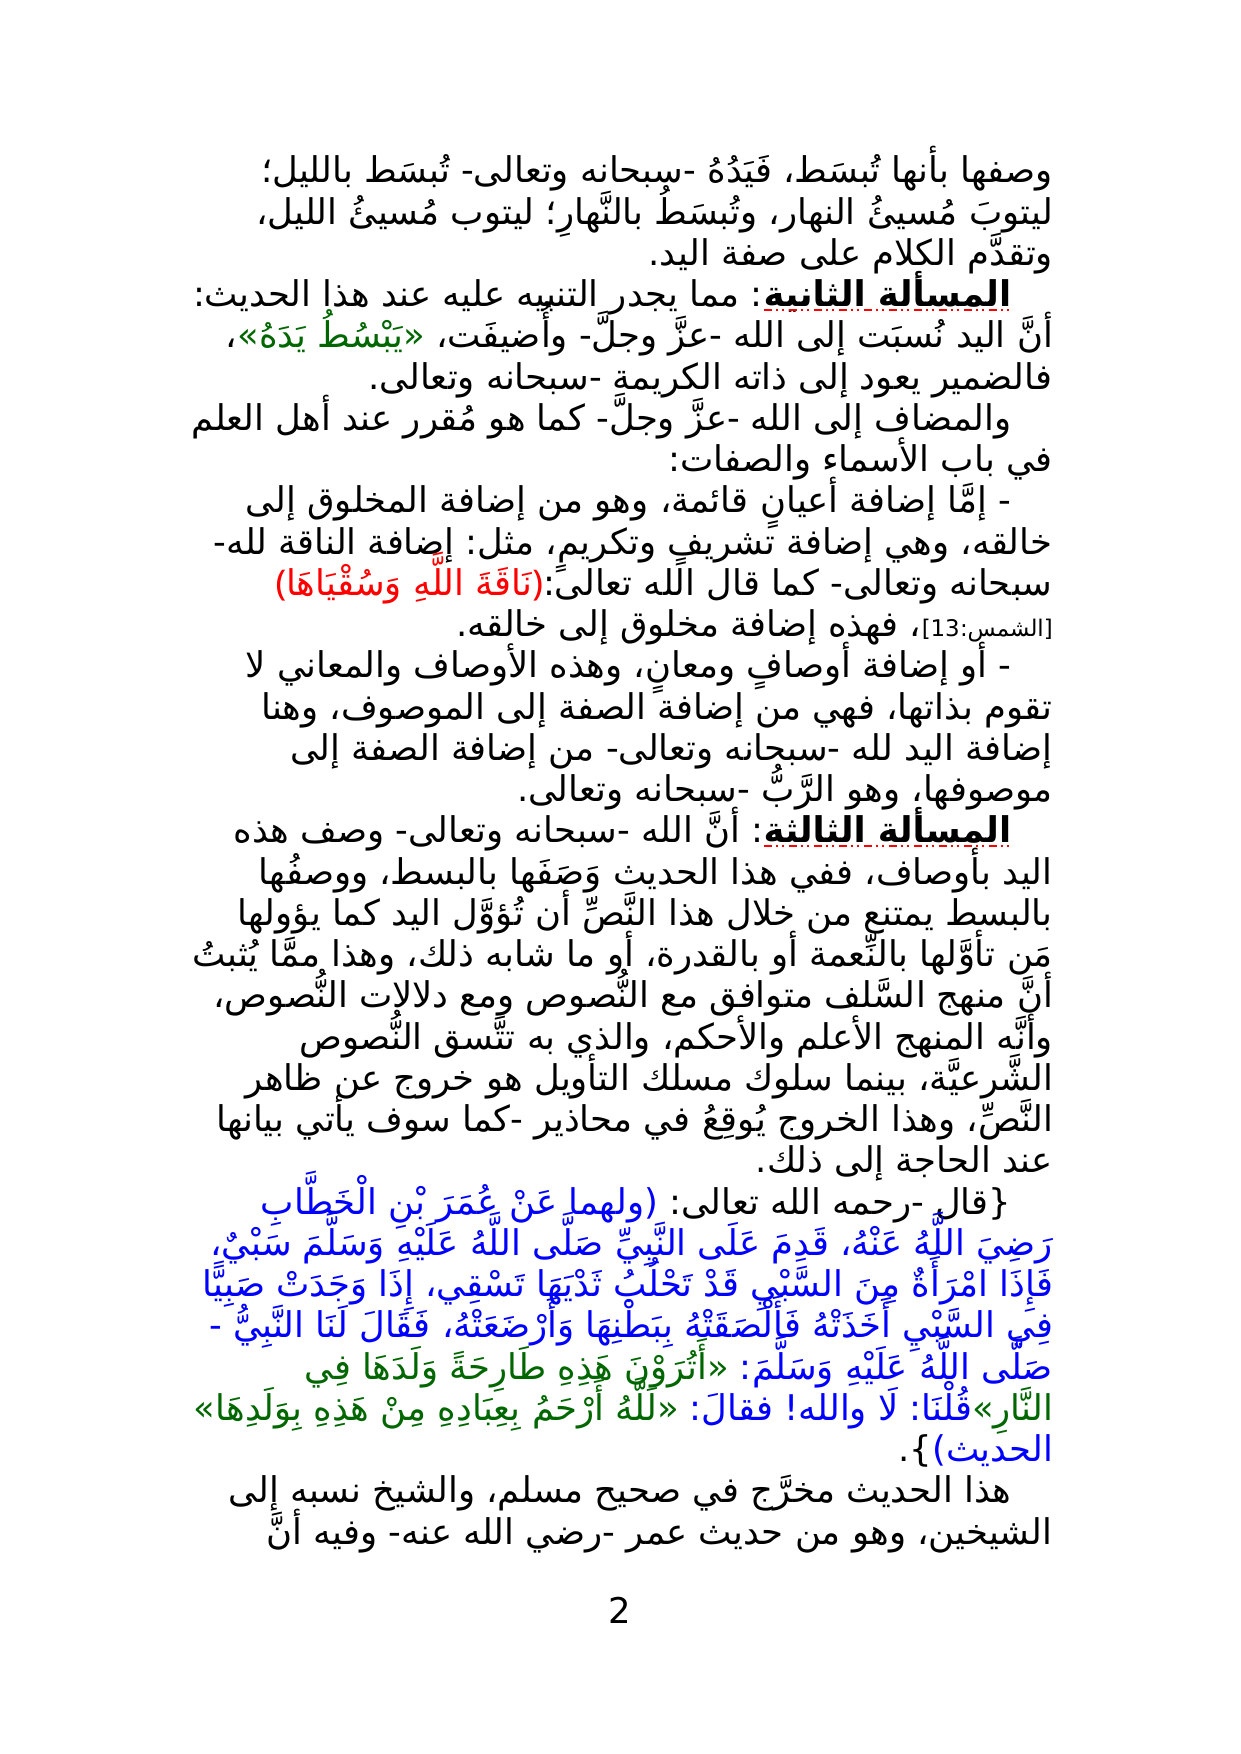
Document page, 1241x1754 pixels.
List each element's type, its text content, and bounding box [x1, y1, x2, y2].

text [187, 1470, 1053, 1552]
text المسألة الثالثة: أنَّ الله -سبحانه وتعالى- وصف هذه اليد بأوصاف، ففي هذا الحديث وَصَفَها بالبسط، ووصفُها بالبسط يمتنع من خلال هذا النَّصِّ أن تُؤوَّل اليد كما يؤولها مَن تأوَّلها بالنِّعمة أو بالقدرة، أو ما شابه ذلك، وهذا ممَّا يُثبتُ أنَّ منهج السَّلف متوافق مع النُّصوص ومع دلالات النُّصوص، وأنَّه المنهج الأعلم والأحكم، والذي به تتَّسق النُّصوص الشَّرعيَّة، بينما سلوك مسلك التأويل هو خروج عن ظاهر النَّصِّ، وهذا الخروج يُوقِعُ في محاذير -كما سوف يأتي بيانها عند الحاجة إلى ذلك. [187, 810, 1053, 1181]
text المسألة الثانية: مما يجدر التنبيه عليه عند هذا الحديث: أنَّ اليد نُسبَت إلى الله -عزَّ وجلَّ- وأُضيفَت، «يَبْسُطُ يَدَهُ»، فالضمير يعود إلى ذاته الكريمة -سبحانه وتعالى. [187, 274, 1053, 397]
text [187, 150, 1053, 274]
text والمضاف إلى الله -عزَّ وجلَّ- كما هو مُقرر عند أهل العلم في باب الأسماء والصفات: [187, 397, 1053, 480]
text - أو إضافة أوصافٍ ومعانٍ، وهذه الأوصاف والمعاني لا تقوم بذاتها، فهي من إضافة الصفة إلى الموصوف، وهنا إضافة اليد لله -سبحانه وتعالى- من إضافة الصفة إلى موصوفها، وهو الرَّبُّ -سبحانه وتعالى. [187, 645, 1053, 810]
text {قال -رحمه الله تعالى: (ولهما عَنْ عُمَرَ بْنِ الْخَطَّابِ رَضِيَ اللَّهُ عَنْهُ، قَدِمَ عَلَى النَّبِيِّ صَلَّى اللَّهُ عَلَيْهِ وَسَلَّمَ سَبْيٌ، فَإِذَا امْرَأَةٌ مِنَ السَّبْيِ قَدْ تَحْلُبُ ثَدْيَهَا تَسْقِي، إِذَا وَجَدَتْ صَبِيًّا فِي السَّبْيِ أَخَذَتْهُ فَأَلْصَقَتْهُ بِبَطْنِهَا وَأَرْضَعَتْهُ، فَقَالَ لَنَا النَّبِيُّ -صَلَّى اللَّهُ عَلَيْهِ وَسَلَّمَ: «أَتُرَوْنَ هَذِهِ طَارِحَةً وَلَدَهَا فِي النَّارِ»قُلْنَا: لَا والله! فقالَ: «لَلَّهُ أَرْحَمُ بِعِبَادِهِ مِنْ هَذِهِ بِوَلَدِهَا» الحديث)}. [187, 1181, 1053, 1470]
text - إمَّا إضافة أعيانٍ قائمة، وهو من إضافة المخلوق إلى خالقه، وهي إضافة تشريفٍ وتكريمٍ، مثل: إضافة الناقة لله-سبحانه وتعالى- كما قال الله تعالى:﴿نَاقَةَ اللَّهِ وَسُقْيَاهَا﴾[الشمس:13]، فهذه إضافة مخلوق إلى خالقه. [187, 480, 1053, 645]
